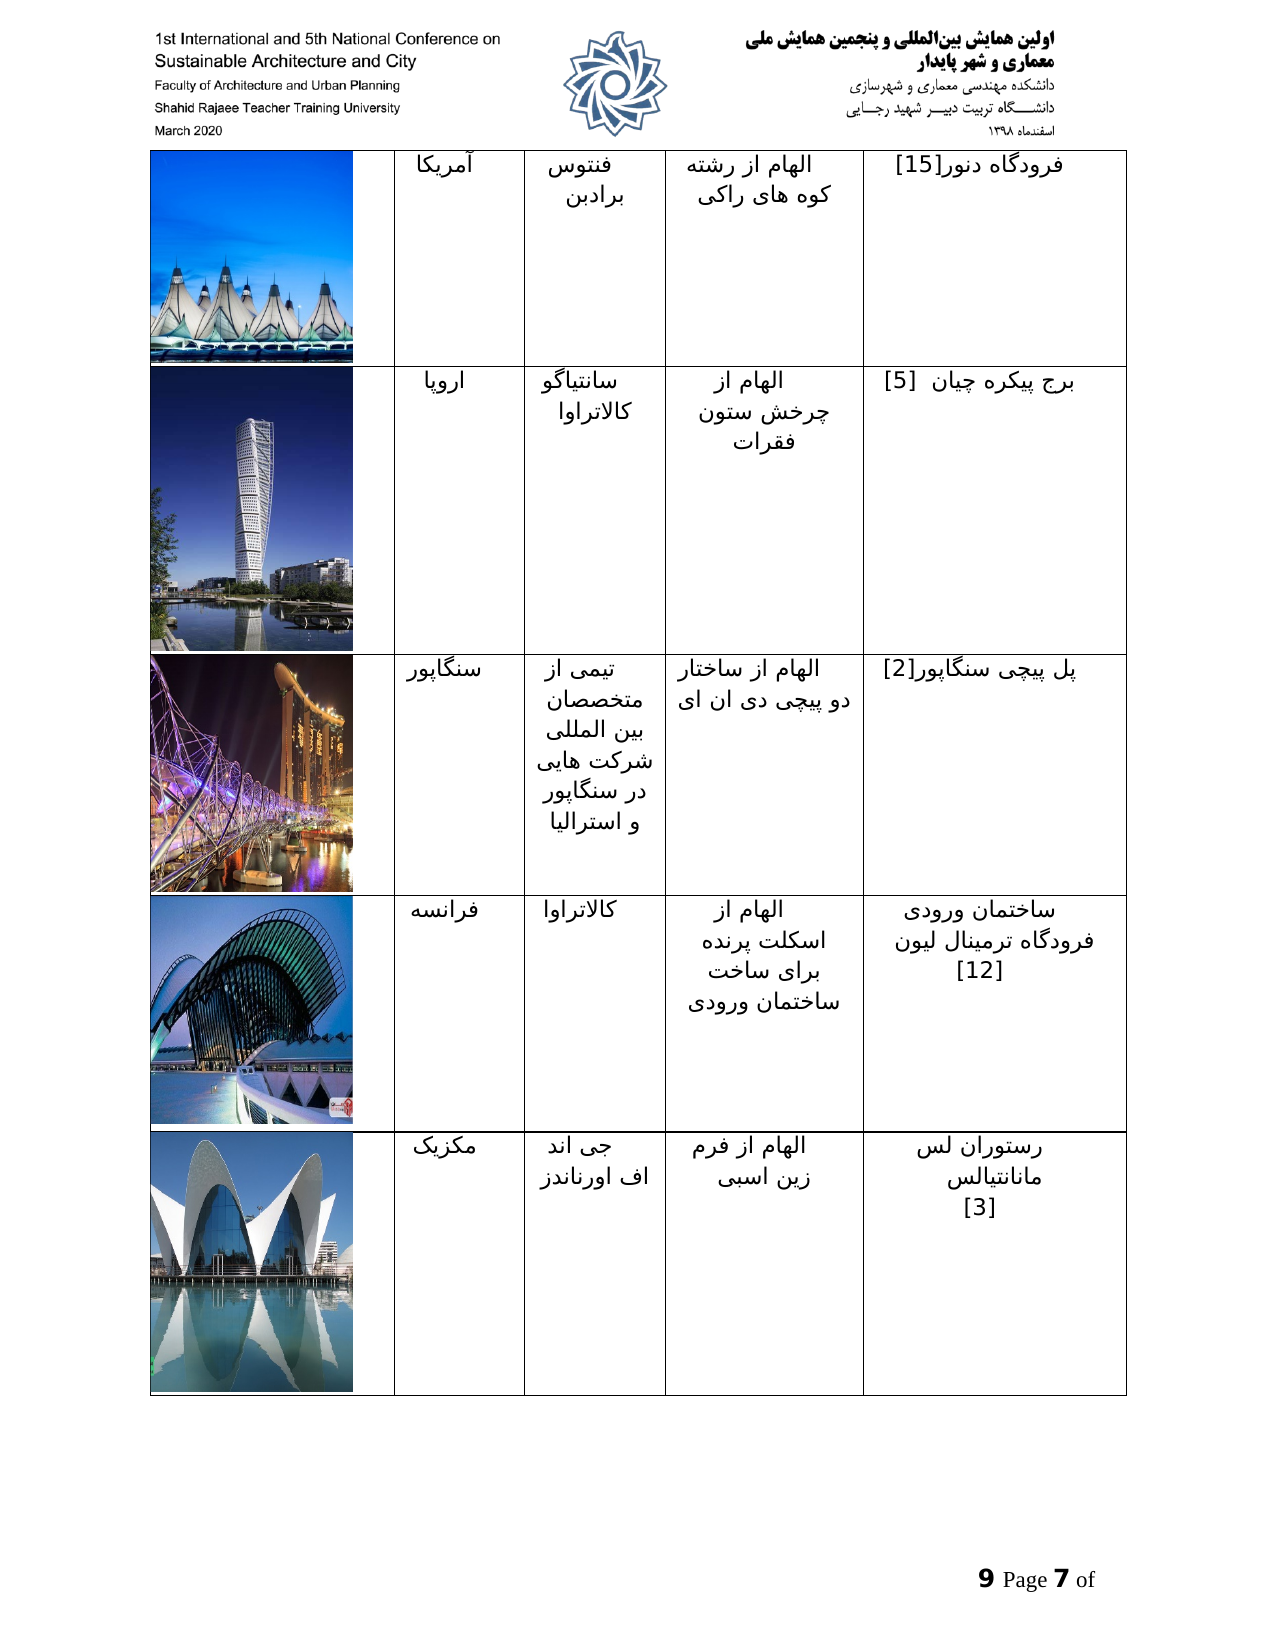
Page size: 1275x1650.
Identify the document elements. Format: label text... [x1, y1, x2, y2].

table_cell الهام از چرخش ستون فقرات [666, 367, 863, 654]
table_cell کالاتراوا [525, 896, 665, 1131]
table_cell [151, 1133, 394, 1395]
table_cell ساختمان ورودی فرودگاه ترمینال لیون [12] [864, 896, 1126, 1131]
table_cell فرانسه [395, 896, 524, 1131]
table_cell الهام از ساختار دو پیچی دی ان ای [666, 655, 863, 895]
table_cell [151, 151, 394, 366]
table_cell آمریکا [395, 151, 524, 366]
picture [150, 655, 353, 892]
picture [150, 367, 353, 651]
table_cell برج پیکره چیان [5] [864, 367, 1126, 654]
table_cell الهام از رشته کوه های راکی [666, 151, 863, 366]
table_cell پل پیچی سنگاپور[2] [864, 655, 1126, 895]
table_cell سانتیاگو کالاتراوا [525, 367, 665, 654]
picture [150, 1132, 353, 1392]
table_cell [151, 655, 394, 895]
table_cell فنتوس برادبن [525, 151, 665, 366]
table_cell [151, 896, 394, 1131]
table_cell جی اند اف اورناندز [525, 1133, 665, 1395]
table_cell فرودگاه دنور[15] [864, 151, 1126, 366]
table_cell الهام از اسکلت پرنده برای ساخت ساختمان ورودی [666, 896, 863, 1131]
table_cell اروپا [395, 367, 524, 654]
table_cell رستوران لس مانانتیالس [3] [864, 1133, 1126, 1395]
table_cell مکزیک [395, 1133, 524, 1395]
table_cell تیمی از متخصصان بین المللی شرکت هایی در سنگاپور و استرالیا [525, 655, 665, 895]
picture [150, 896, 353, 1124]
table_cell الهام از فرم زین اسبی [666, 1133, 863, 1395]
table_cell [151, 367, 394, 654]
picture [129, 0, 1086, 363]
table_cell سنگاپور [395, 655, 524, 895]
